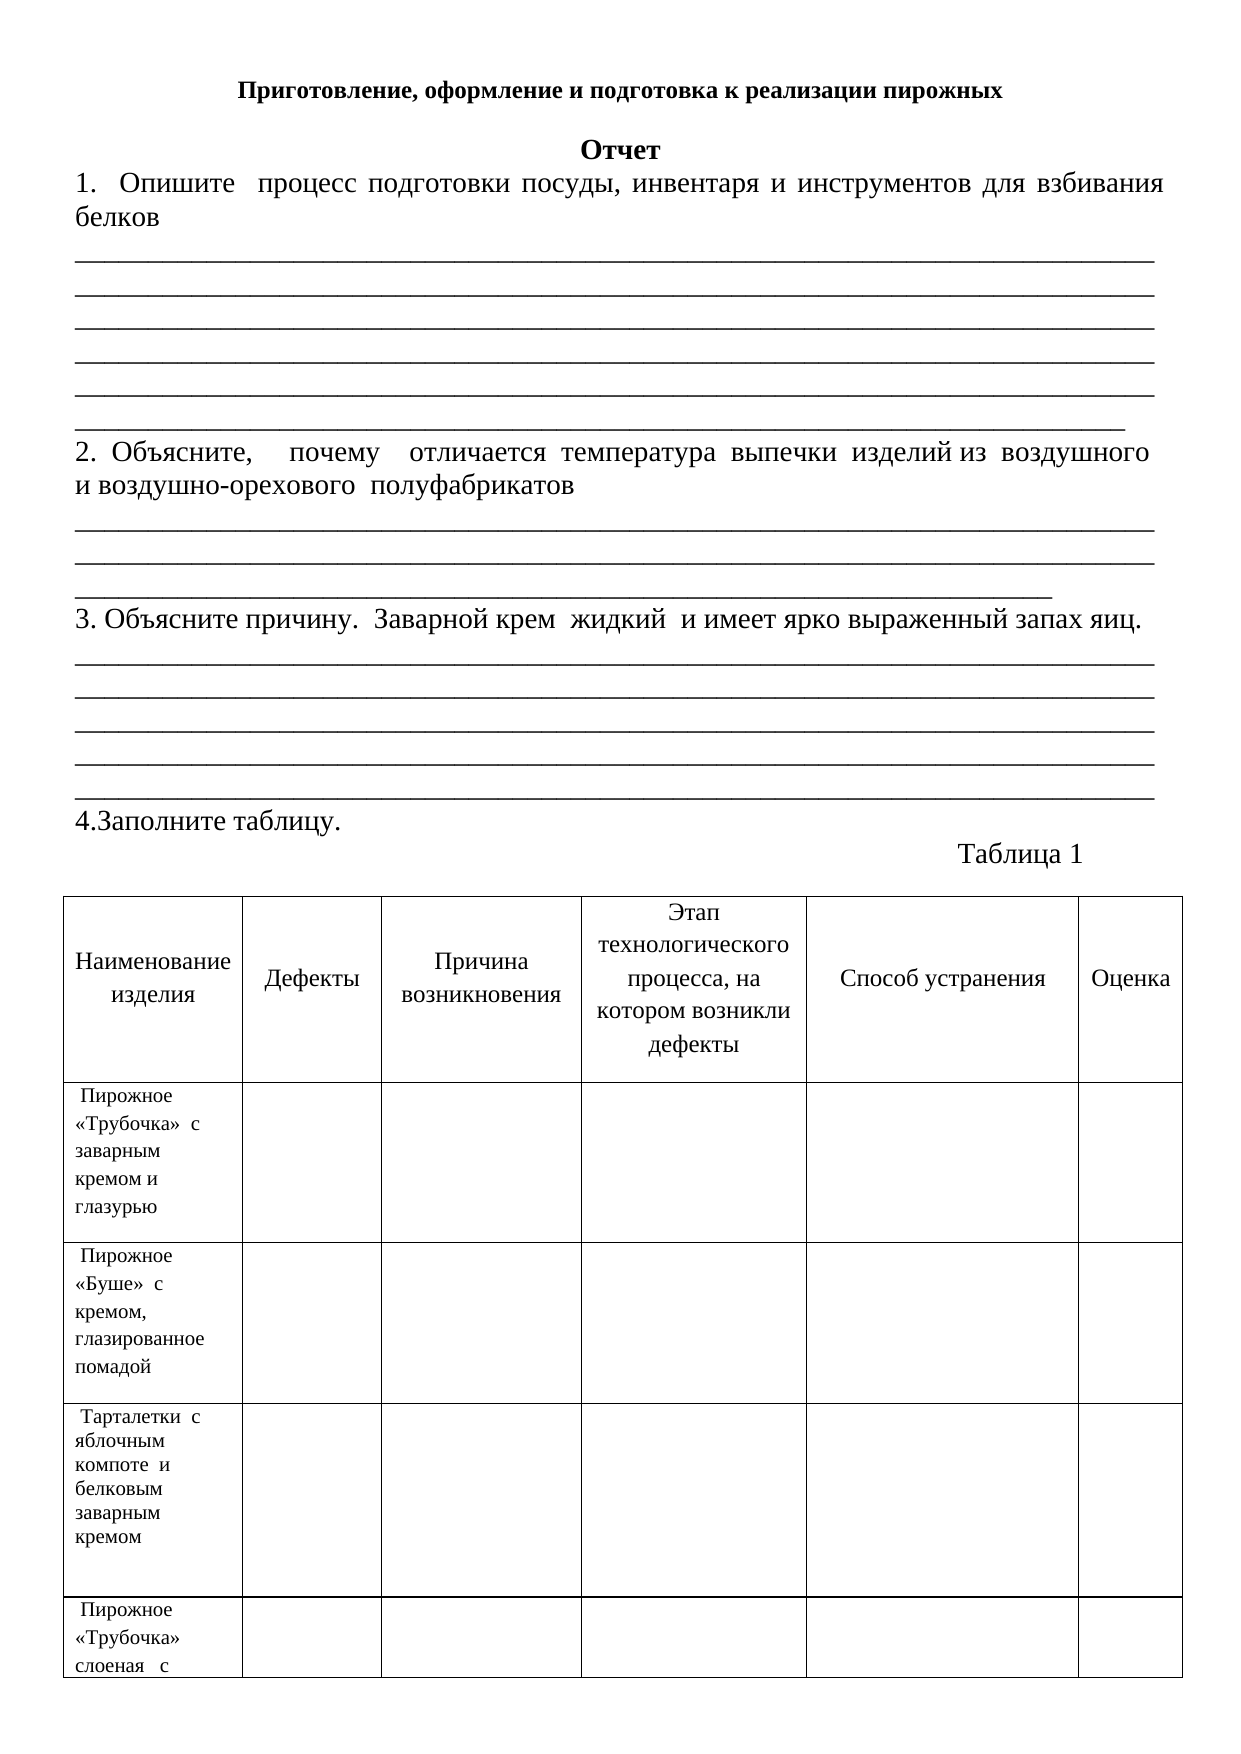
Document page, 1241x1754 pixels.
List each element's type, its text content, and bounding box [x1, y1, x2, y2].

table_cell [1079, 1598, 1182, 1677]
table_cell [382, 1243, 581, 1402]
table_cell [582, 1083, 806, 1242]
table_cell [64, 1598, 242, 1677]
table_cell [1079, 1404, 1182, 1596]
table_cell [382, 1598, 581, 1677]
table_cell Пирожное «Трубочка» с заварным кремом и глазурью [64, 1083, 242, 1242]
list Приготовление, оформление и подготовка к реализации пирожных [75, 75, 1165, 104]
text 1. Опишите процесс подготовки посуды, инвентаря и инструментов для взбивания белков [75, 165, 1165, 232]
table_header Этап технологического процесса, на котором возникли дефекты [582, 897, 806, 1082]
table_cell [582, 1404, 806, 1596]
table_cell [582, 1243, 806, 1402]
table_cell Тарталетки с яблочным компоте и белковым заварным кремом [64, 1404, 242, 1596]
text __________________________________________________________________________________________________________________________________________________________________________________________________________________________________________________________________________________________________________________________________________________________________________________________________________________________________________________________ [75, 232, 1165, 434]
text __________________________________________________________________________________________________________________________________________________________________________________________________________________________________________________________________________________________________________________________________________________________________________________ [75, 635, 1165, 803]
table_header Способ устранения [807, 897, 1078, 1082]
text 4.Заполните таблицу. [75, 803, 1165, 836]
table_cell [243, 1243, 381, 1402]
table_cell [807, 1404, 1078, 1596]
table_cell [243, 1404, 381, 1596]
table_cell Пирожное «Буше» с кремом, глазированное помадой [64, 1243, 242, 1402]
table_cell [807, 1083, 1078, 1242]
table_header Причина возникновения [382, 897, 581, 1082]
text 3. Объясните причину. Заварной крем жидкий и имеет ярко выраженный запах яиц. [75, 601, 1165, 635]
table_cell [807, 1243, 1078, 1402]
text Таблица 1 [75, 836, 1165, 870]
table_cell [1079, 1243, 1182, 1402]
table_cell [382, 1404, 581, 1596]
table_cell [382, 1083, 581, 1242]
table_cell [1079, 1083, 1182, 1242]
table_header Оценка [1079, 897, 1182, 1082]
table_header Дефекты [243, 897, 381, 1082]
text Отчет [75, 132, 1165, 165]
text 2. Объясните, почему отличается температура выпечки изделий из воздушного и воздушно-орехового полуфабрикатов _______________________________________________________________________________________________________________________________________________________________________________________________________________________ [75, 434, 1165, 601]
table_cell [243, 1083, 381, 1242]
table_cell [243, 1598, 381, 1677]
table_cell [582, 1598, 806, 1677]
table_header Наименование изделия [64, 897, 242, 1082]
table_cell [807, 1598, 1078, 1677]
